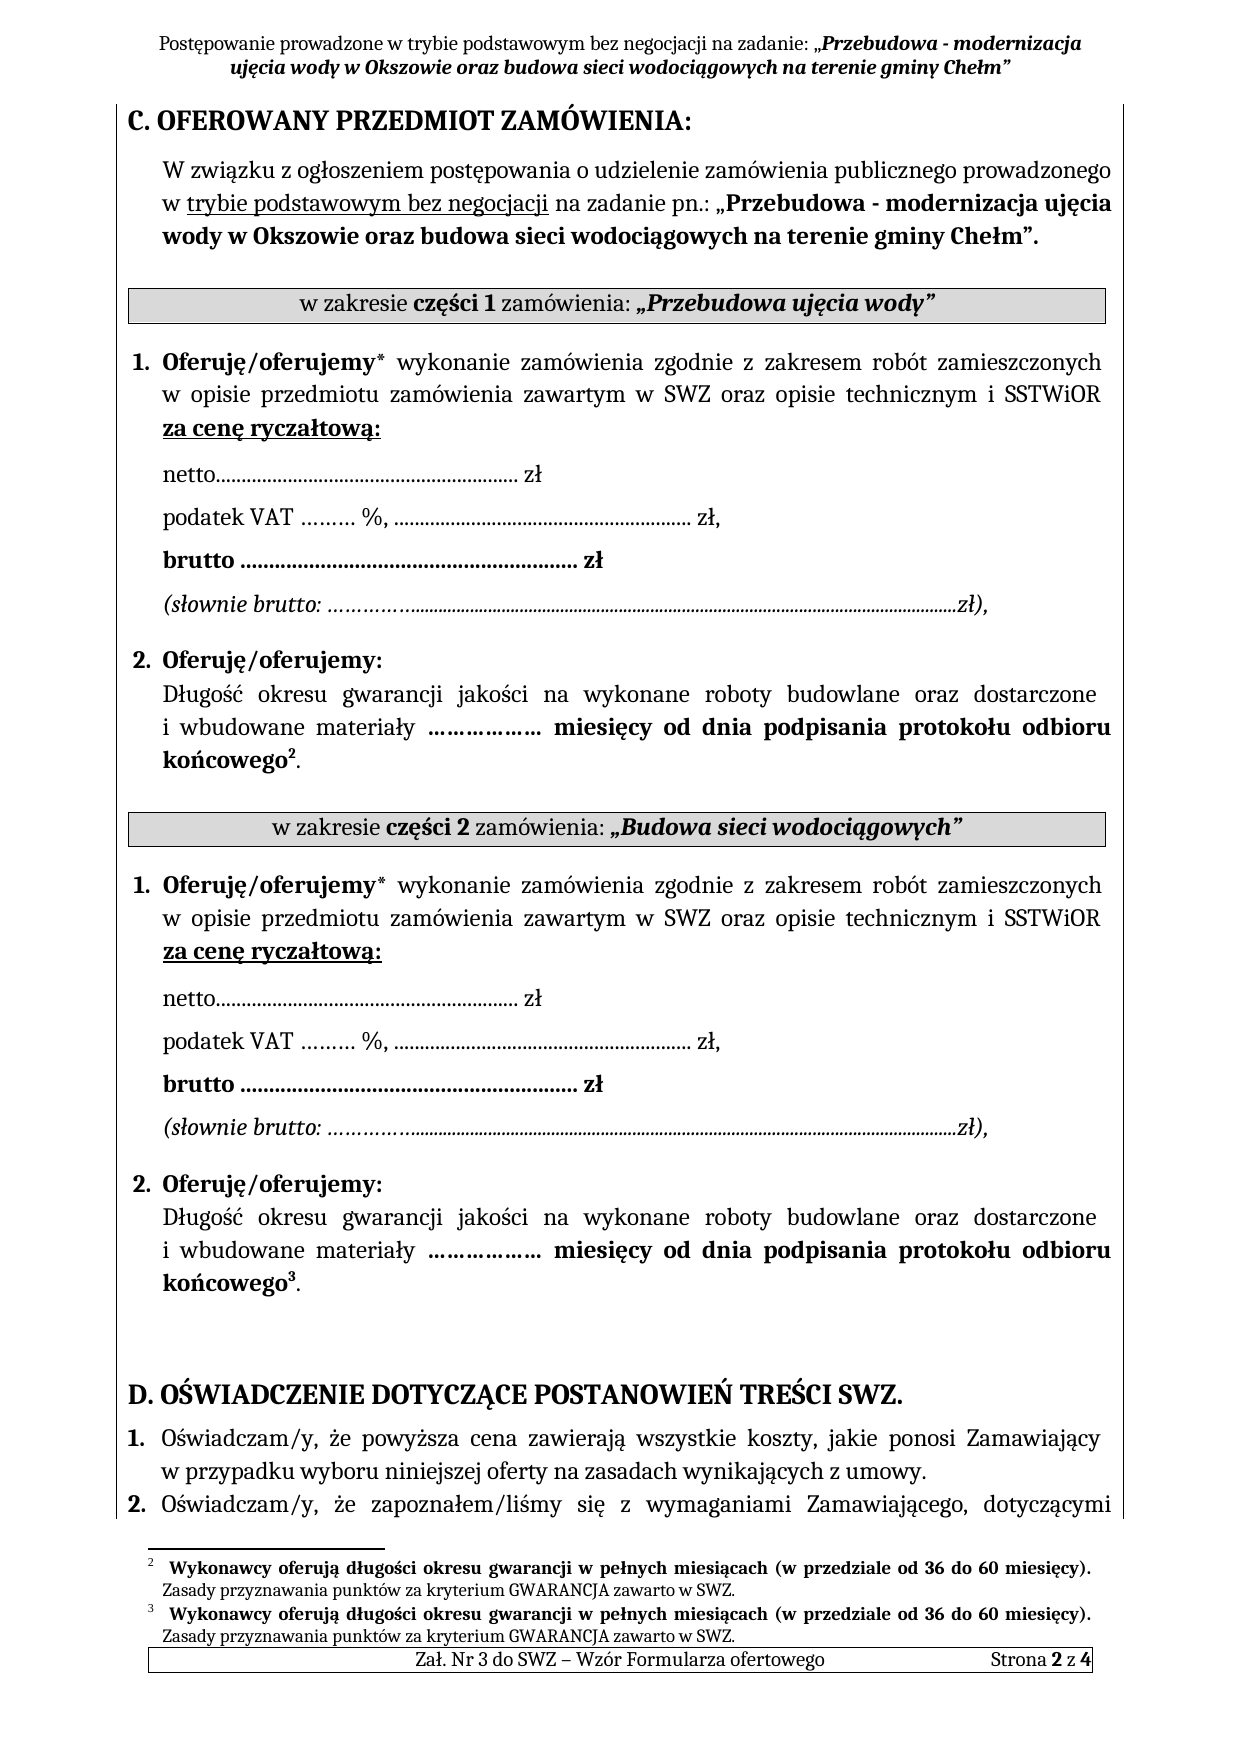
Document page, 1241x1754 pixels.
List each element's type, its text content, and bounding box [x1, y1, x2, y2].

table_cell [117, 1378, 1123, 1518]
table_cell C. OFEROWANY PRZEDMIOT ZAMÓWIENIA: W związku z ogłoszeniem postępowania o udzielenie zamówienia publicznego prowadzonego w trybie podstawowym bez negocjacji na zadanie pn.: „Przebudowa - modernizacja ujęcia wody w Okszowie oraz budowa sieci wodociągowych na terenie gminy Chełm”. Oferuję/oferujemy* wykonanie zamówienia zgodnie z zakresem robót zamieszczonych w opisie przedmiotu zamówienia zawartym w SWZ oraz opisie technicznym i SSTWiOR za cenę ryczałtową: netto........................................................... zł podatek VAT ……… %, .......................................................... zł, brutto ........................................................... zł (słownie brutto: ……………........................................................................................................................zł), Oferuję/oferujemy: Długość okresu gwarancji jakości na wykonane roboty budowlane oraz dostarczone i wbudowane materiały ……………… miesięcy od dnia podpisania protokołu odbioru końcowego. Oferuję/oferujemy* wykonanie zamówienia zgodnie z zakresem robót zamieszczonych w opisie przedmiotu zamówienia zawartym w SWZ oraz opisie technicznym i SSTWiOR za cenę ryczałtową: netto........................................................... zł podatek VAT ……… %, .......................................................... zł, brutto ........................................................... zł (słownie brutto: ……………........................................................................................................................zł), Oferuję/oferujemy: Długość okresu gwarancji jakości na wykonane roboty budowlane oraz dostarczone i wbudowane materiały ……………… miesięcy od dnia podpisania protokołu odbioru końcowego. [117, 104, 1123, 1378]
